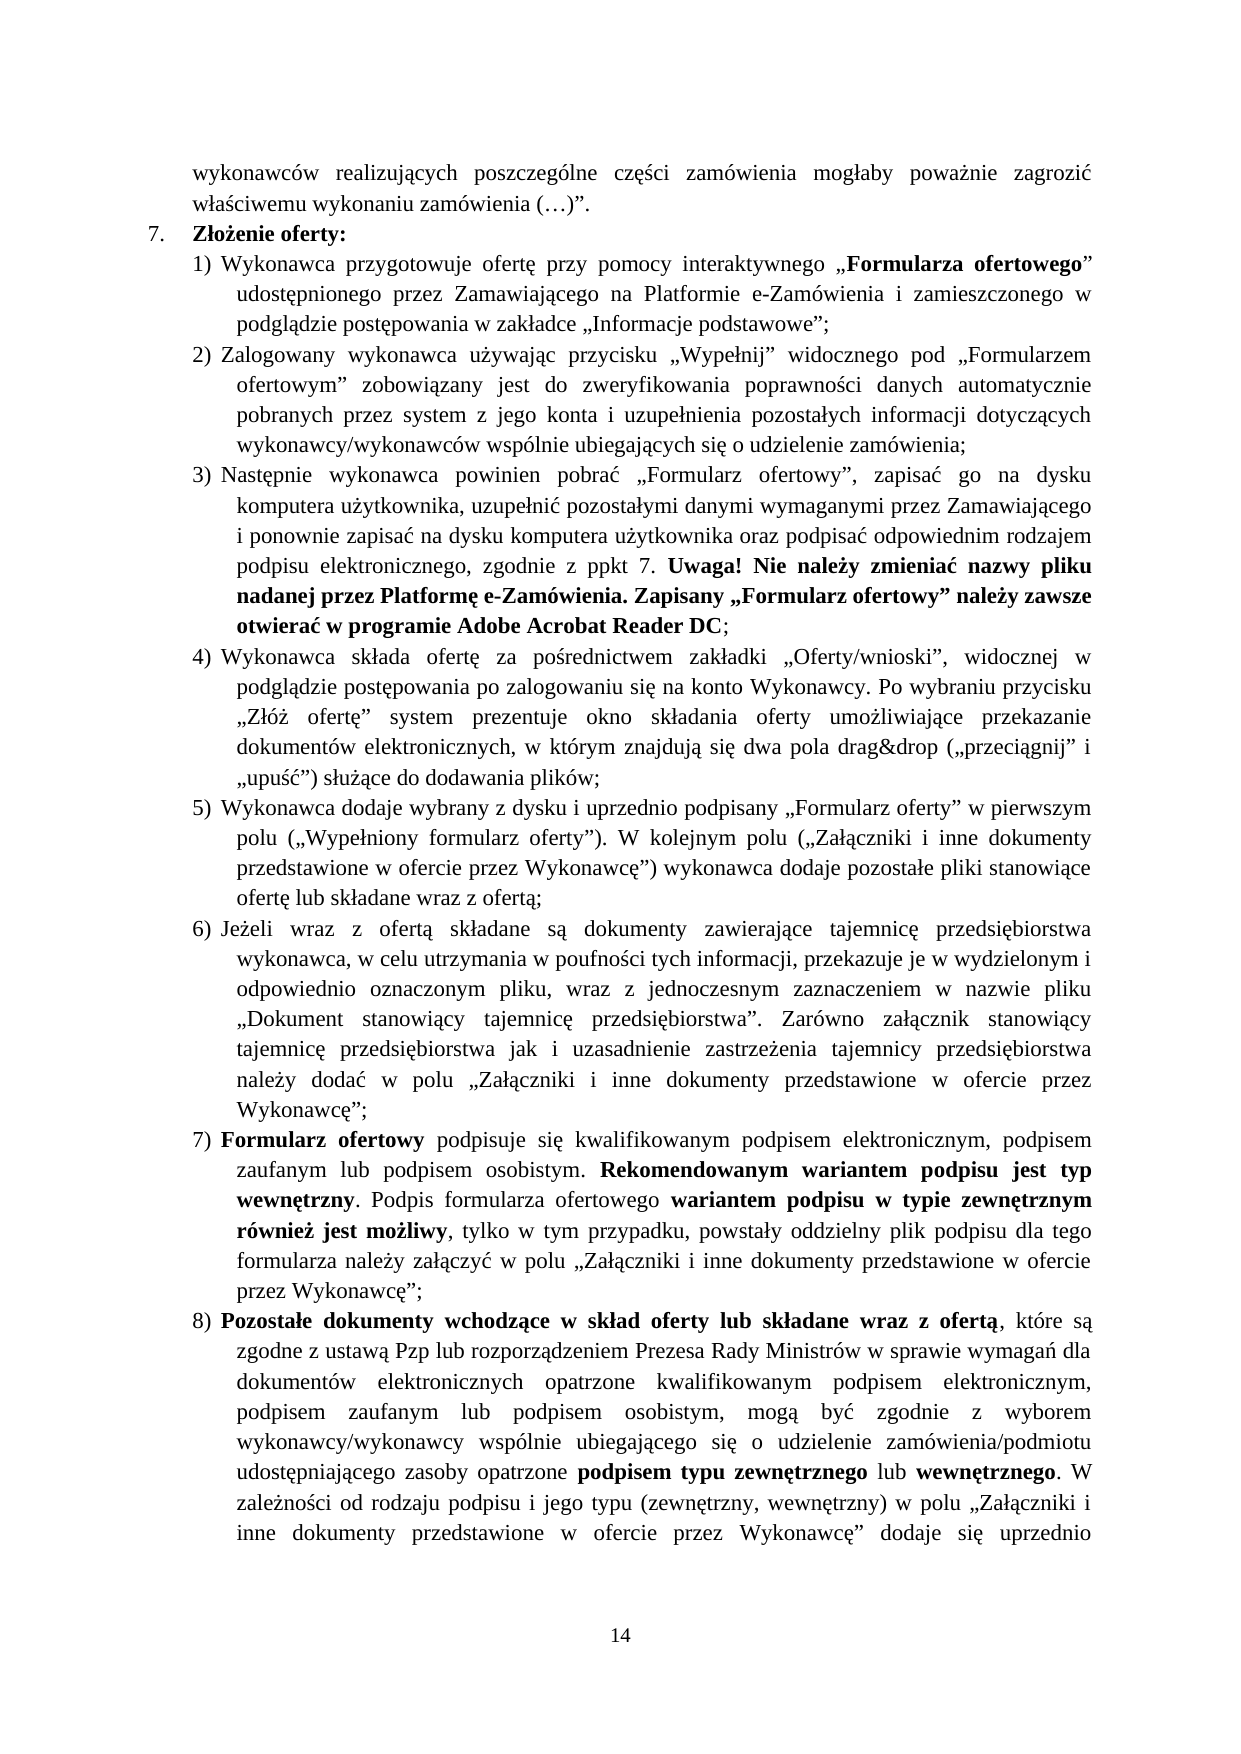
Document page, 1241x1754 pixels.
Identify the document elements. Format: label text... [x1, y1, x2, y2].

list Wykonawca przygotowuje ofertę przy pomocy interaktywnego „Formularza ofertowego” udostępnionego przez Zamawiającego na Platformie e-Zamówienia i zamieszczonego w podglądzie postępowania w zakładce „Informacje podstawowe”; [192, 250, 1092, 337]
list Jeżeli wraz z ofertą składane są dokumenty zawierające tajemnicę przedsiębiorstwa wykonawca, w celu utrzymania w poufności tych informacji, przekazuje je w wydzielonym i odpowiednio oznaczonym pliku, wraz z jednoczesnym zaznaczeniem w nazwie pliku „Dokument stanowiący tajemnicę przedsiębiorstwa”. Zarówno załącznik stanowiący tajemnicę przedsiębiorstwa jak i uzasadnienie zastrzeżenia tajemnicy przedsiębiorstwa należy dodać w polu „Załączniki i inne dokumenty przedstawione w ofercie przez Wykonawcę”; [192, 915, 1092, 1122]
list Formularz ofertowy podpisuje się kwalifikowanym podpisem elektronicznym, podpisem zaufanym lub podpisem osobistym. Rekomendowanym wariantem podpisu jest typ wewnętrzny. Podpis formularza ofertowego wariantem podpisu w typie zewnętrznym również jest możliwy, tylko w tym przypadku, powstały oddzielny plik podpisu dla tego formularza należy załączyć w polu „Załączniki i inne dokumenty przedstawione w ofercie przez Wykonawcę”; [192, 1126, 1092, 1303]
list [192, 1307, 1092, 1545]
list Zalogowany wykonawca używając przycisku „Wypełnij” widocznego pod „Formularzem ofertowym” zobowiązany jest do zweryfikowania poprawności danych automatycznie pobranych przez system z jego konta i uzupełnienia pozostałych informacji dotyczących wykonawcy/wykonawców wspólnie ubiegających się o udzielenie zamówienia; [192, 341, 1092, 458]
list Następnie wykonawca powinien pobrać „Formularz ofertowy”, zapisać go na dysku komputera użytkownika, uzupełnić pozostałymi danymi wymaganymi przez Zamawiającego i ponownie zapisać na dysku komputera użytkownika oraz podpisać odpowiednim rodzajem podpisu elektronicznego, zgodnie z ppkt 7. Uwaga! Nie należy zmieniać nazwy pliku nadanej przez Platformę e-Zamówienia. Zapisany „Formularz ofertowy” należy zawsze otwierać w programie Adobe Acrobat Reader DC; [192, 462, 1092, 639]
list Wykonawca składa ofertę za pośrednictwem zakładki „Oferty/wnioski”, widocznej w podglądzie postępowania po zalogowaniu się na konto Wykonawcy. Po wybraniu przycisku „Złóż ofertę” system prezentuje okno składania oferty umożliwiające przekazanie dokumentów elektronicznych, w którym znajdują się dwa pola drag&drop („przeciągnij” i „upuść”) służące do dodawania plików; [192, 643, 1092, 790]
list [148, 159, 1092, 216]
list Wykonawca dodaje wybrany z dysku i uprzednio podpisany „Formularz oferty” w pierwszym polu („Wypełniony formularz oferty”). W kolejnym polu („Załączniki i inne dokumenty przedstawione w ofercie przez Wykonawcę”) wykonawca dodaje pozostałe pliki stanowiące ofertę lub składane wraz z ofertą; [192, 794, 1092, 911]
list Złożenie oferty: [148, 220, 1092, 246]
